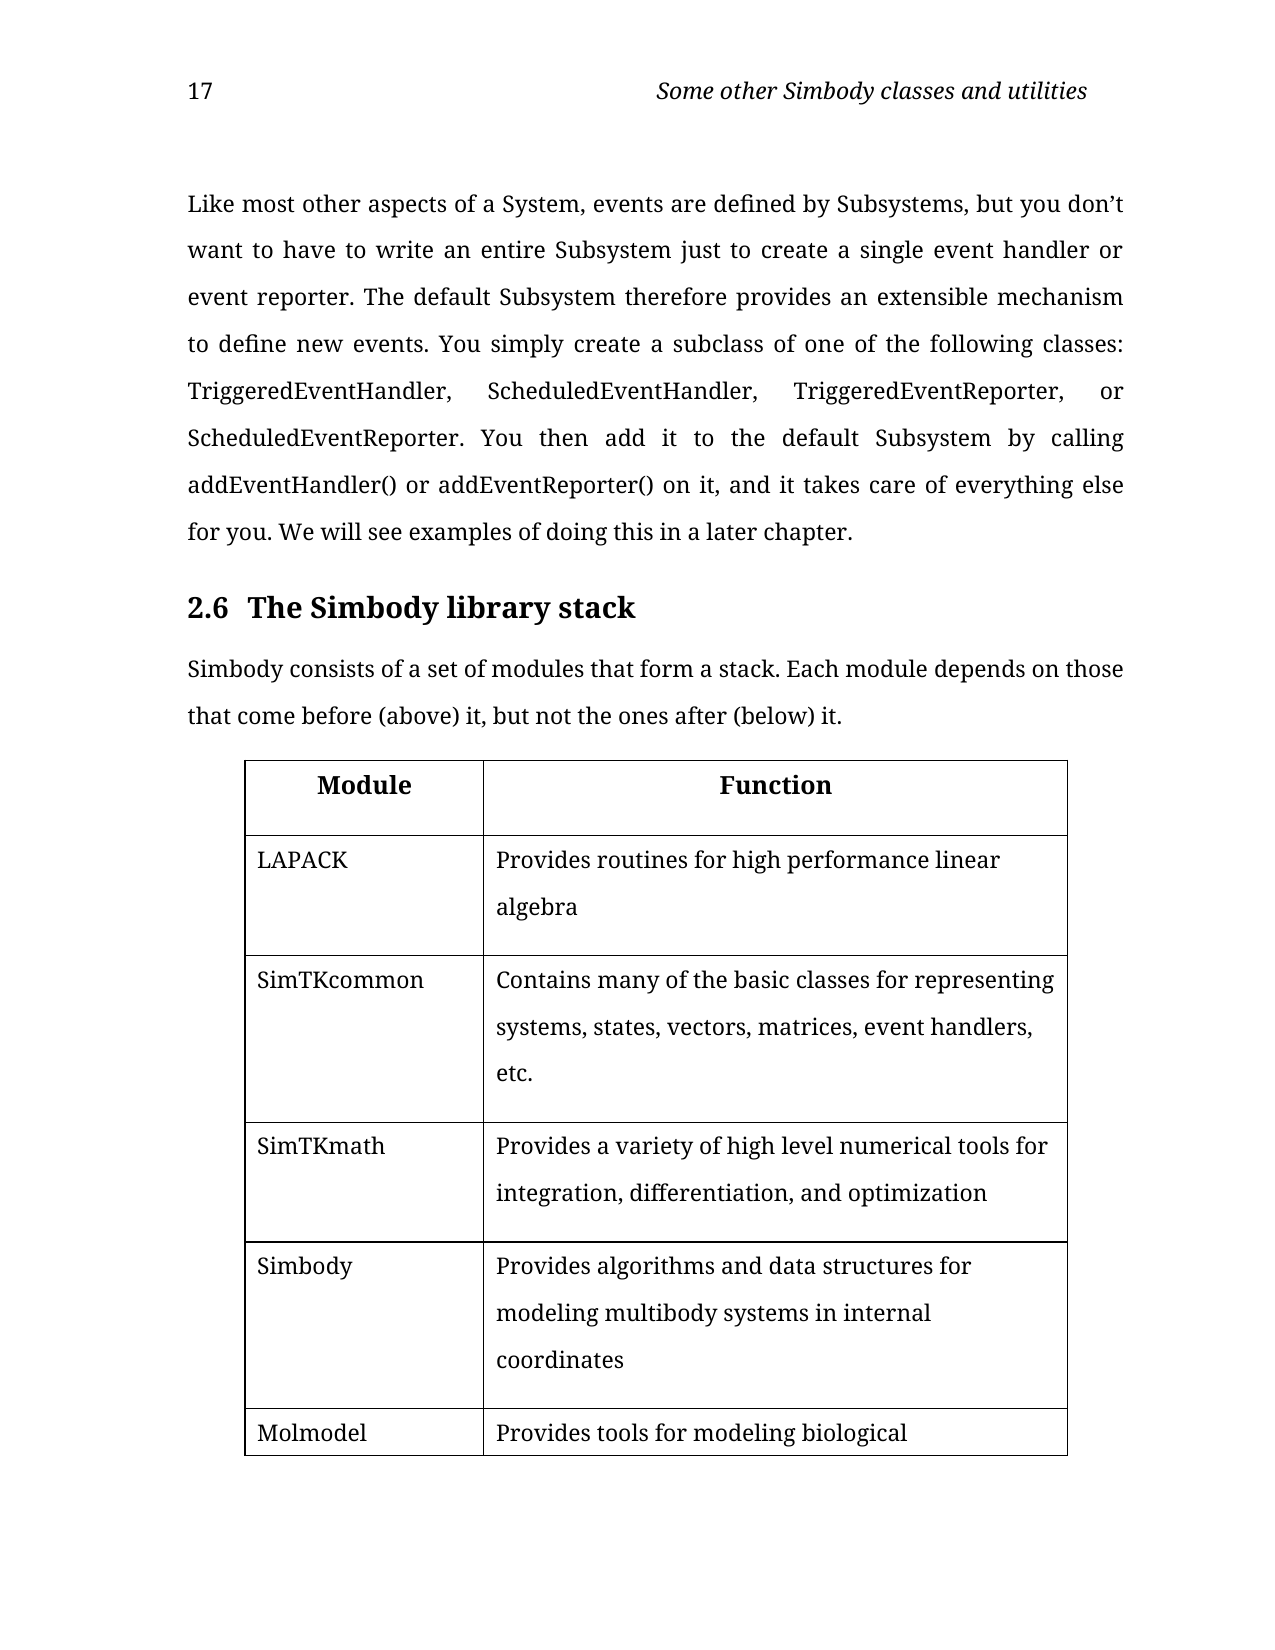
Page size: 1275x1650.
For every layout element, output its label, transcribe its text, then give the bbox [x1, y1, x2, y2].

table_header Module [246, 761, 483, 835]
table_cell LAPACK [246, 836, 483, 955]
text Simbody consists of a set of modules that form a stack. Each module depends on those that come before (above) it, but not the ones after (below) it. [187, 653, 1125, 731]
table_cell Simbody [246, 1243, 483, 1408]
table_cell SimTKcommon [246, 956, 483, 1122]
text Like most other aspects of a System, events are defined by Subsystems, but you don’t want to have to write an entire Subsystem just to create a single event handler or event reporter. The default Subsystem therefore provides an extensible mechanism to define new events. You simply create a subclass of one of the following classes: TriggeredEventHandler, ScheduledEventHandler, TriggeredEventReporter, or ScheduledEventReporter. You then add it to the default Subsystem by calling addEventHandler() or addEventReporter() on it, and it takes care of everything else for you. We will see examples of doing this in a later chapter. [187, 187, 1125, 547]
table_header Function [484, 761, 1067, 835]
subtitle The Simbody library stack [187, 587, 1125, 627]
table_cell SimTKmath [246, 1123, 483, 1241]
table_cell Provides a variety of high level numerical tools for integration, differentiation, and optimization [484, 1123, 1067, 1241]
table_cell Molmodel (optional) [246, 1409, 483, 1455]
table_cell Provides routines for high performance linear algebra [484, 836, 1067, 955]
table_cell Provides algorithms and data structures for modeling multibody systems in internal coordinates [484, 1243, 1067, 1408]
table_cell Contains many of the basic classes for representing systems, states, vectors, matrices, event handlers, etc. [484, 956, 1067, 1122]
